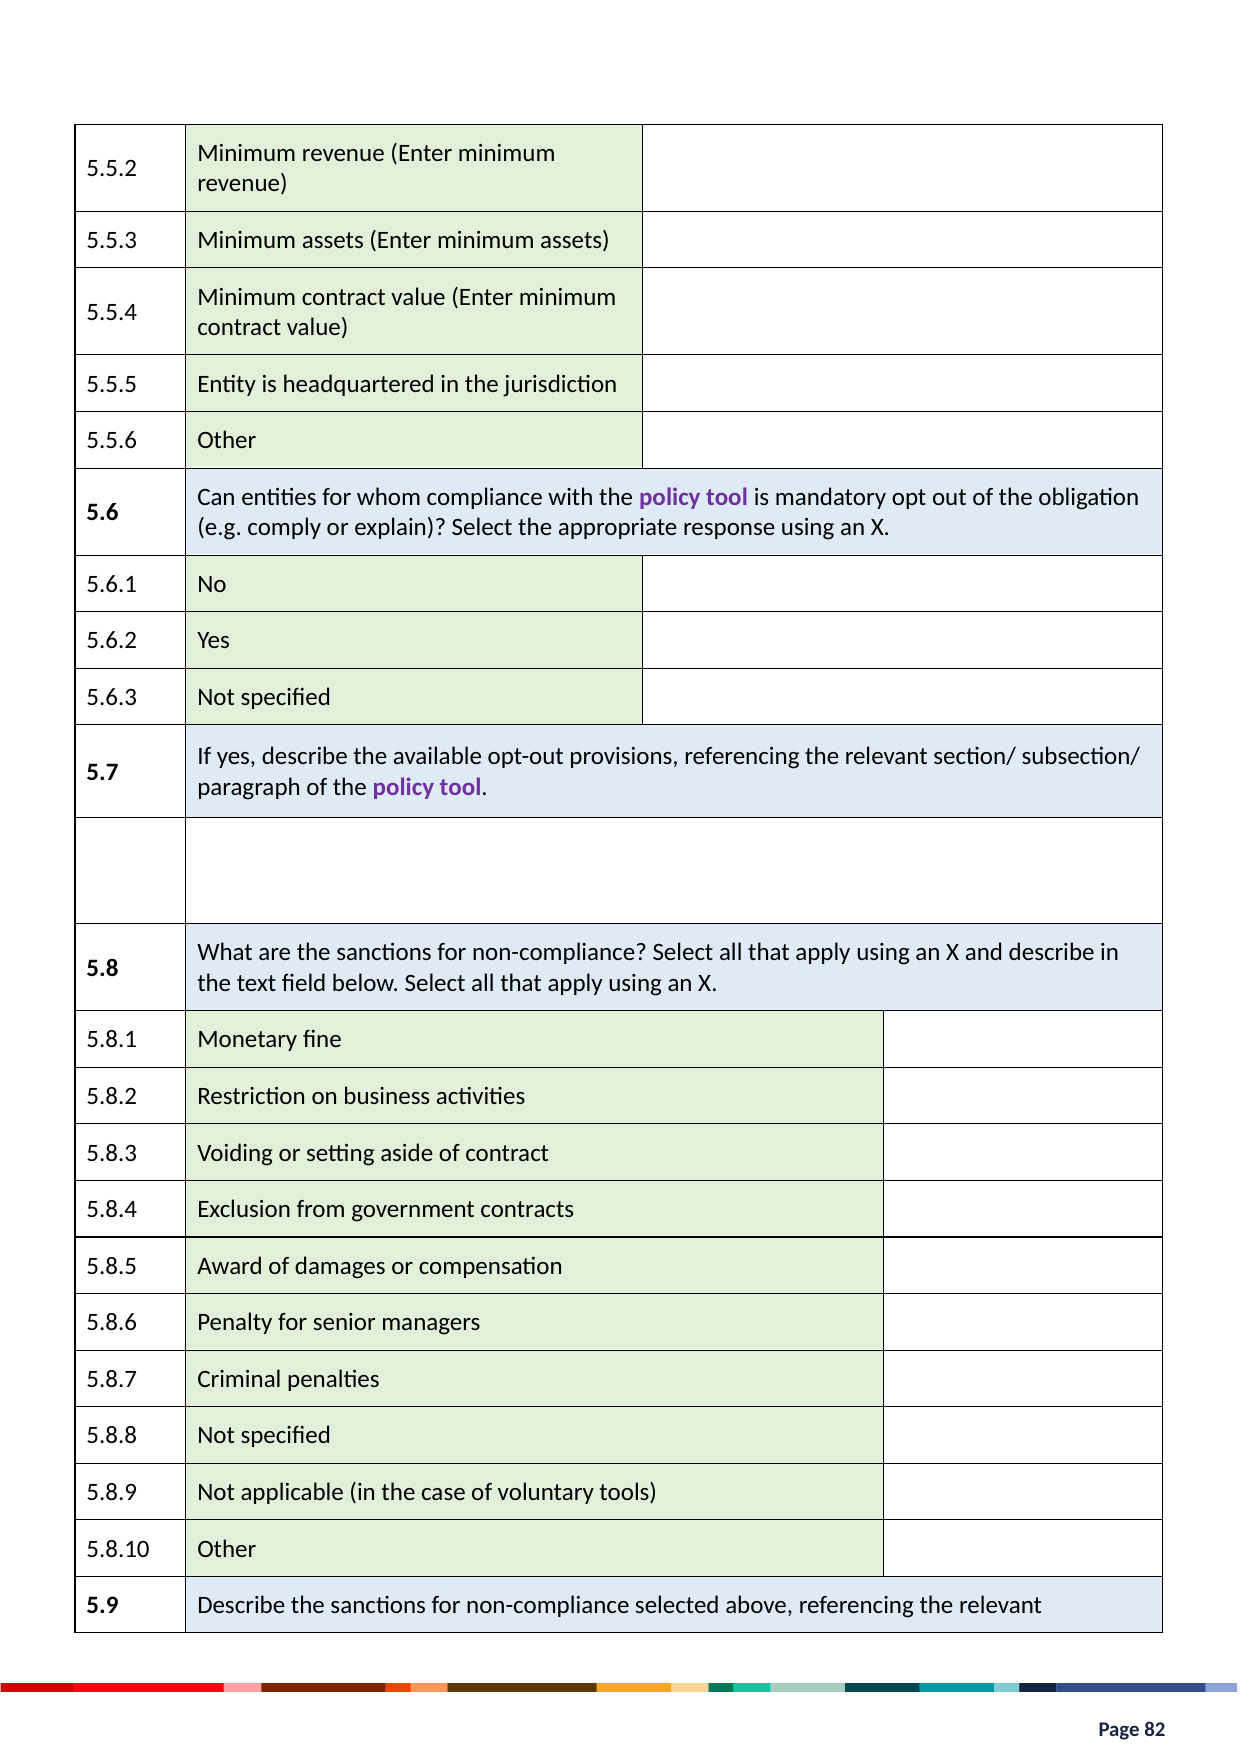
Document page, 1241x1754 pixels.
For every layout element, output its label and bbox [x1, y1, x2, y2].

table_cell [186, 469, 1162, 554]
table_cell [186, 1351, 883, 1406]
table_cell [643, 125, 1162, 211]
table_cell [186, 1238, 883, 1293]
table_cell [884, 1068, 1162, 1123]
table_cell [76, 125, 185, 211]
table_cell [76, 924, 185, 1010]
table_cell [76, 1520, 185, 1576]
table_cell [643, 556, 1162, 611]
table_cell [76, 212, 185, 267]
picture [0, 1683, 1236, 1692]
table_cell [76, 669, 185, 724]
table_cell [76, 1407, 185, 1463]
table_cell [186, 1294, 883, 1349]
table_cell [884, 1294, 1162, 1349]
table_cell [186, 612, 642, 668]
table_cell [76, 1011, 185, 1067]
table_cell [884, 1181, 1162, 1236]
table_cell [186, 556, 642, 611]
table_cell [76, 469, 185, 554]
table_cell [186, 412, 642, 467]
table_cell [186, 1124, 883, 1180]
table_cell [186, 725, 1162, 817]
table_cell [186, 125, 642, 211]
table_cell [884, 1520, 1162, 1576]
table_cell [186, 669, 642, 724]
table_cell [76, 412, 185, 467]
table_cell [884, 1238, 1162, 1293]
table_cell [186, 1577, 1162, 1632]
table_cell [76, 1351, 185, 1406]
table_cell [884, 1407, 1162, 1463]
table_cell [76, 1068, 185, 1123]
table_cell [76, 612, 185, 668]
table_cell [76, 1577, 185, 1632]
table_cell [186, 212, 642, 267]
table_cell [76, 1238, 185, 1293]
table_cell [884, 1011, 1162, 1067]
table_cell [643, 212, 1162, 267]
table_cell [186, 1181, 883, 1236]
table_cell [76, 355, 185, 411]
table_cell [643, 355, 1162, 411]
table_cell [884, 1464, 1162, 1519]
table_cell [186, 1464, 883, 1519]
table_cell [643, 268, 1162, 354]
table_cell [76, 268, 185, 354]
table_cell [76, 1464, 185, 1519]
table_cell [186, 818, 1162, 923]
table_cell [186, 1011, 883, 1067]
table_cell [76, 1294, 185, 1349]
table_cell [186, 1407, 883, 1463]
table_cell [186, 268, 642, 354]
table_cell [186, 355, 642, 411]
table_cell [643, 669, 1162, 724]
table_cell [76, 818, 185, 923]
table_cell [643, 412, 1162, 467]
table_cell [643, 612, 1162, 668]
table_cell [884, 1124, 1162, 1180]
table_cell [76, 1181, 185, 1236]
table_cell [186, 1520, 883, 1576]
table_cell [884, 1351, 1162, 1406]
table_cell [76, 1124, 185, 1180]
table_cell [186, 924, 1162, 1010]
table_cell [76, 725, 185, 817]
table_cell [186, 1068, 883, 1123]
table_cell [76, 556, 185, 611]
